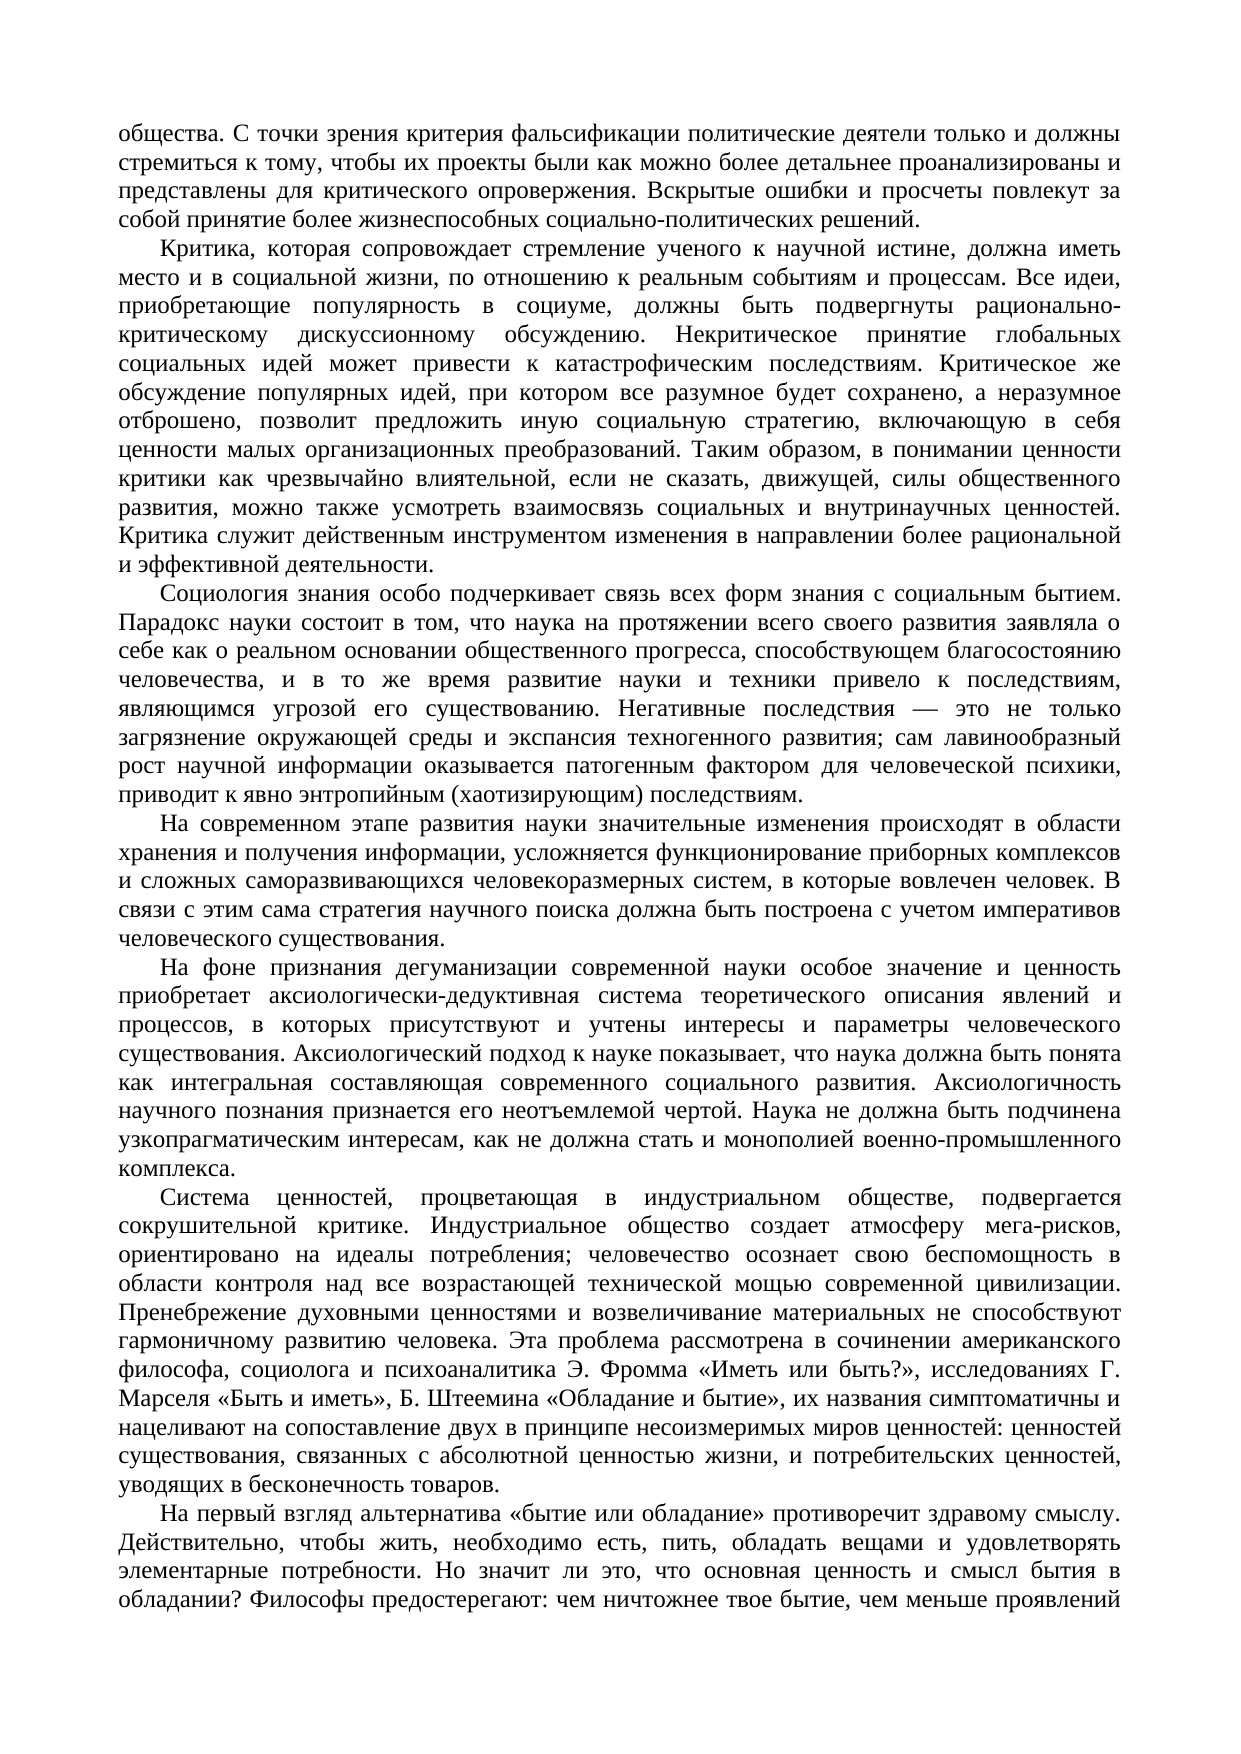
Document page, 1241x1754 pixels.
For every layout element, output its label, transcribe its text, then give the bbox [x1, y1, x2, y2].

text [118, 118, 1122, 233]
text Социология знания особо подчеркивает связь всех форм знания с социальным бытием. Парадокс науки состоит в том, что наука на протяжении всего своего развития заявляла о себе как о реальном основании общественного прогресса, способствующем благосостоянию человечества, и в то же время развитие науки и техники привело к последствиям, являющимся угрозой его существованию. Негативные последствия — это не только загрязнение окружающей среды и экспансия техногенного развития; сам лавинообразный рост научной информации оказывается патогенным фактором для человеческой психики, приводит к явно энтропийным (хаотизирующим) последствиям. [118, 578, 1122, 808]
text Система ценностей, процветающая в индустриальном обществе, подвергается сокрушительной критике. Индустриальное общество создает атмосферу мега-рисков, ориентировано на идеалы потребления; человечество осознает свою беспомощность в области контроля над все возрастающей технической мощью современной цивилизации. Пренебрежение духовными ценностями и возвеличивание материальных не способствуют гармоничному развитию человека. Эта проблема рассмотрена в сочинении американского философа, социолога и психоаналитика Э. Фромма «Иметь или быть?», исследованиях Г. Марселя «Быть и иметь», Б. Штеемина «Обладание и бытие», их названия симптоматичны и нацеливают на сопоставление двух в принципе несоизмеримых миров ценностей: ценностей существования, связанных с абсолютной ценностью жизни, и потребительских ценностей, уводящих в бесконечность товаров. [118, 1182, 1122, 1498]
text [118, 1498, 1122, 1613]
text На фоне признания дегуманизации современной науки особое значение и ценность приобретает аксиологически-дедуктивная система теоретического описания явлений и процессов, в которых присутствуют и учтены интересы и параметры человеческого существования. Аксиологический подход к науке показывает, что наука должна быть понята как интегральная составляющая современного социального развития. Аксиологичность научного познания признается его неотъемлемой чертой. Наука не должна быть подчинена узкопрагматическим интересам, как не должна стать и монополией военно-промышленного комплекса. [118, 952, 1122, 1182]
text Критика, которая сопровождает стремление ученого к научной истине, должна иметь место и в социальной жизни, по отношению к реальным событиям и процессам. Все идеи, приобретающие популярность в социуме, должны быть подвергнуты рационально-критическому дискуссионному обсуждению. Некритическое принятие глобальных социальных идей может привести к катастрофическим последствиям. Критическое же обсуждение популярных идей, при котором все разумное будет сохранено, а неразумное отброшено, позволит предложить иную социальную стратегию, включающую в себя ценности малых организационных преобразований. Таким образом, в понимании ценности критики как чрезвычайно влиятельной, если не сказать, движущей, силы общественного развития, можно также усмотреть взаимосвязь социальных и внутринаучных ценностей. Критика служит действенным инструментом изменения в направлении более рациональной и эффективной деятельности. [118, 233, 1122, 578]
text На современном этапе развития науки значительные изменения происходят в области хранения и получения информации, усложняется функционирование приборных комплексов и сложных саморазвивающихся человекоразмерных систем, в которые вовлечен человек. В связи с этим сама стратегия научного поиска должна быть построена с учетом императивов человеческого существования. [118, 808, 1122, 952]
